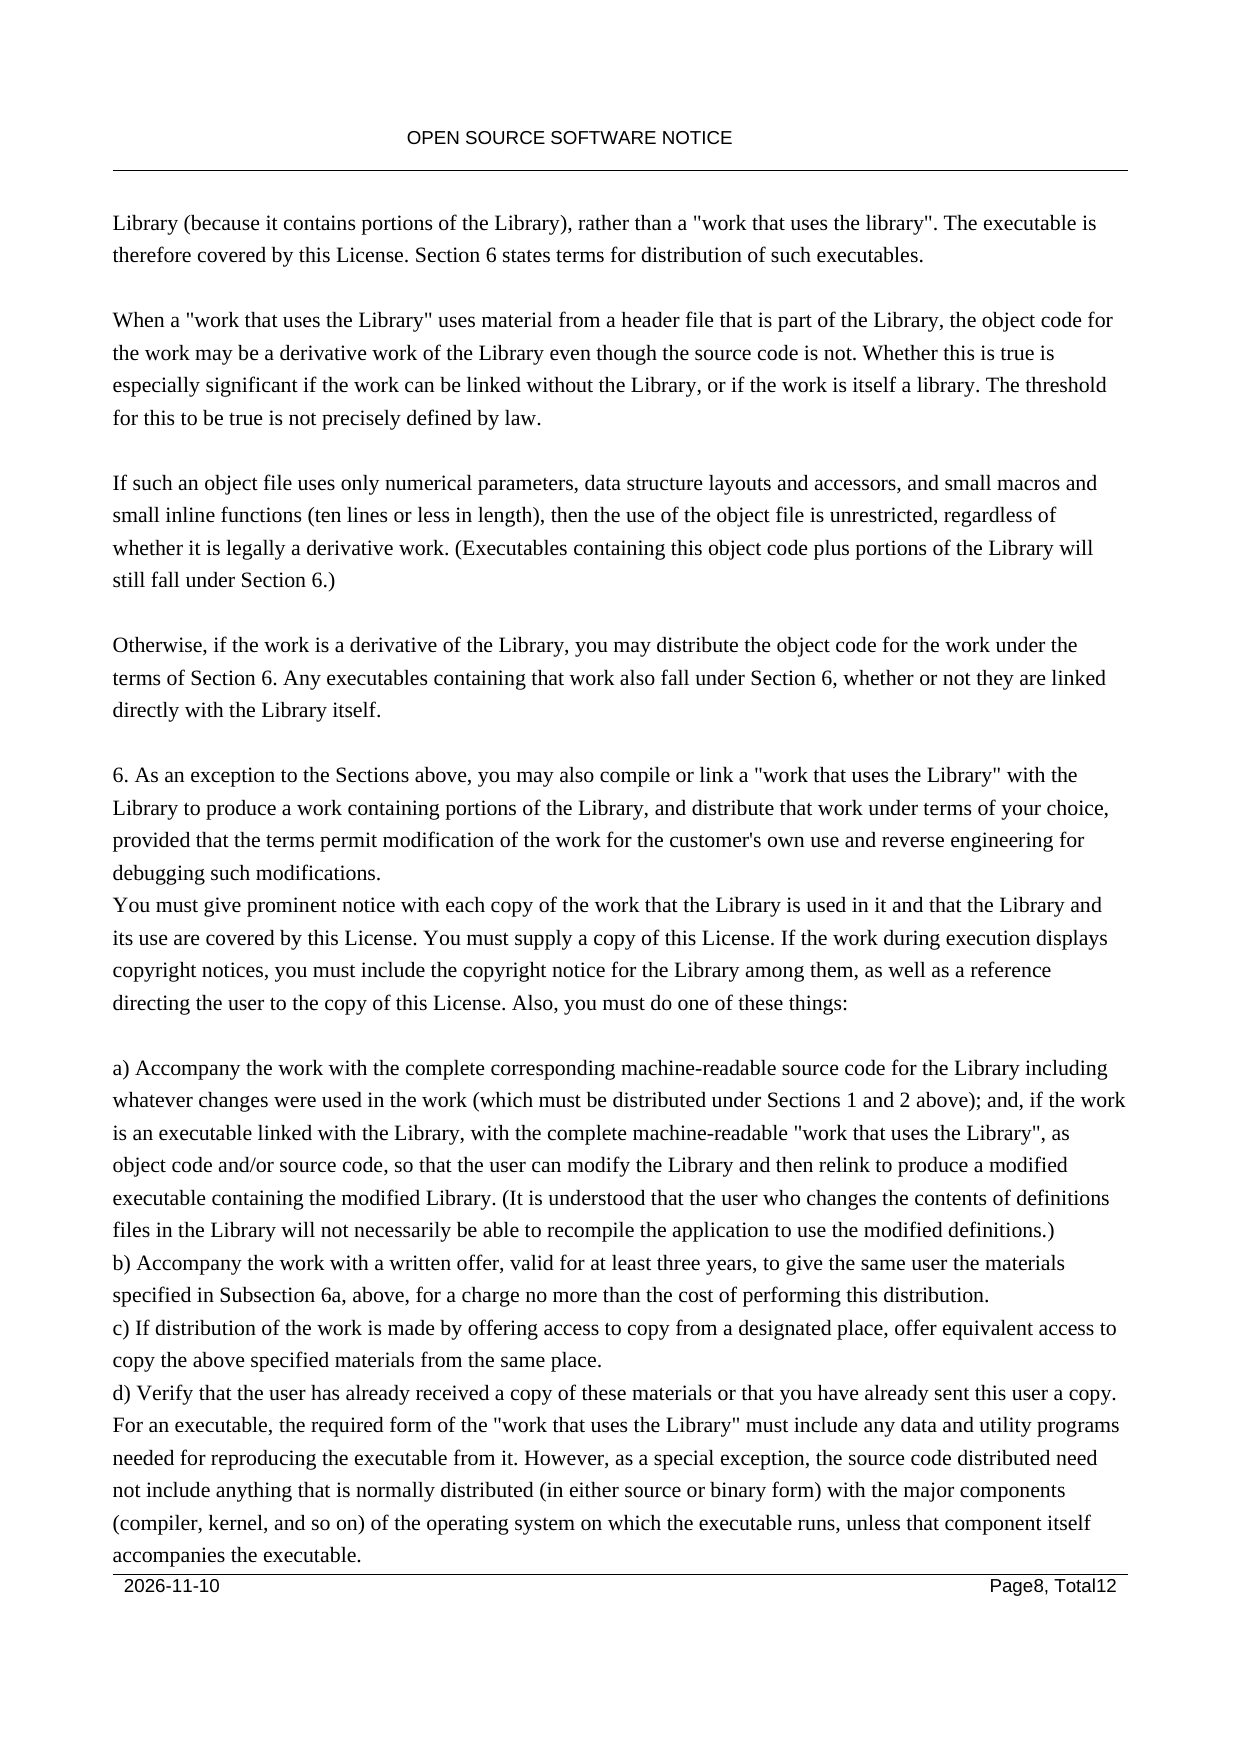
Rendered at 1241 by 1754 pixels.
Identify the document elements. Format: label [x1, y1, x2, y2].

text [112, 206, 1128, 1571]
